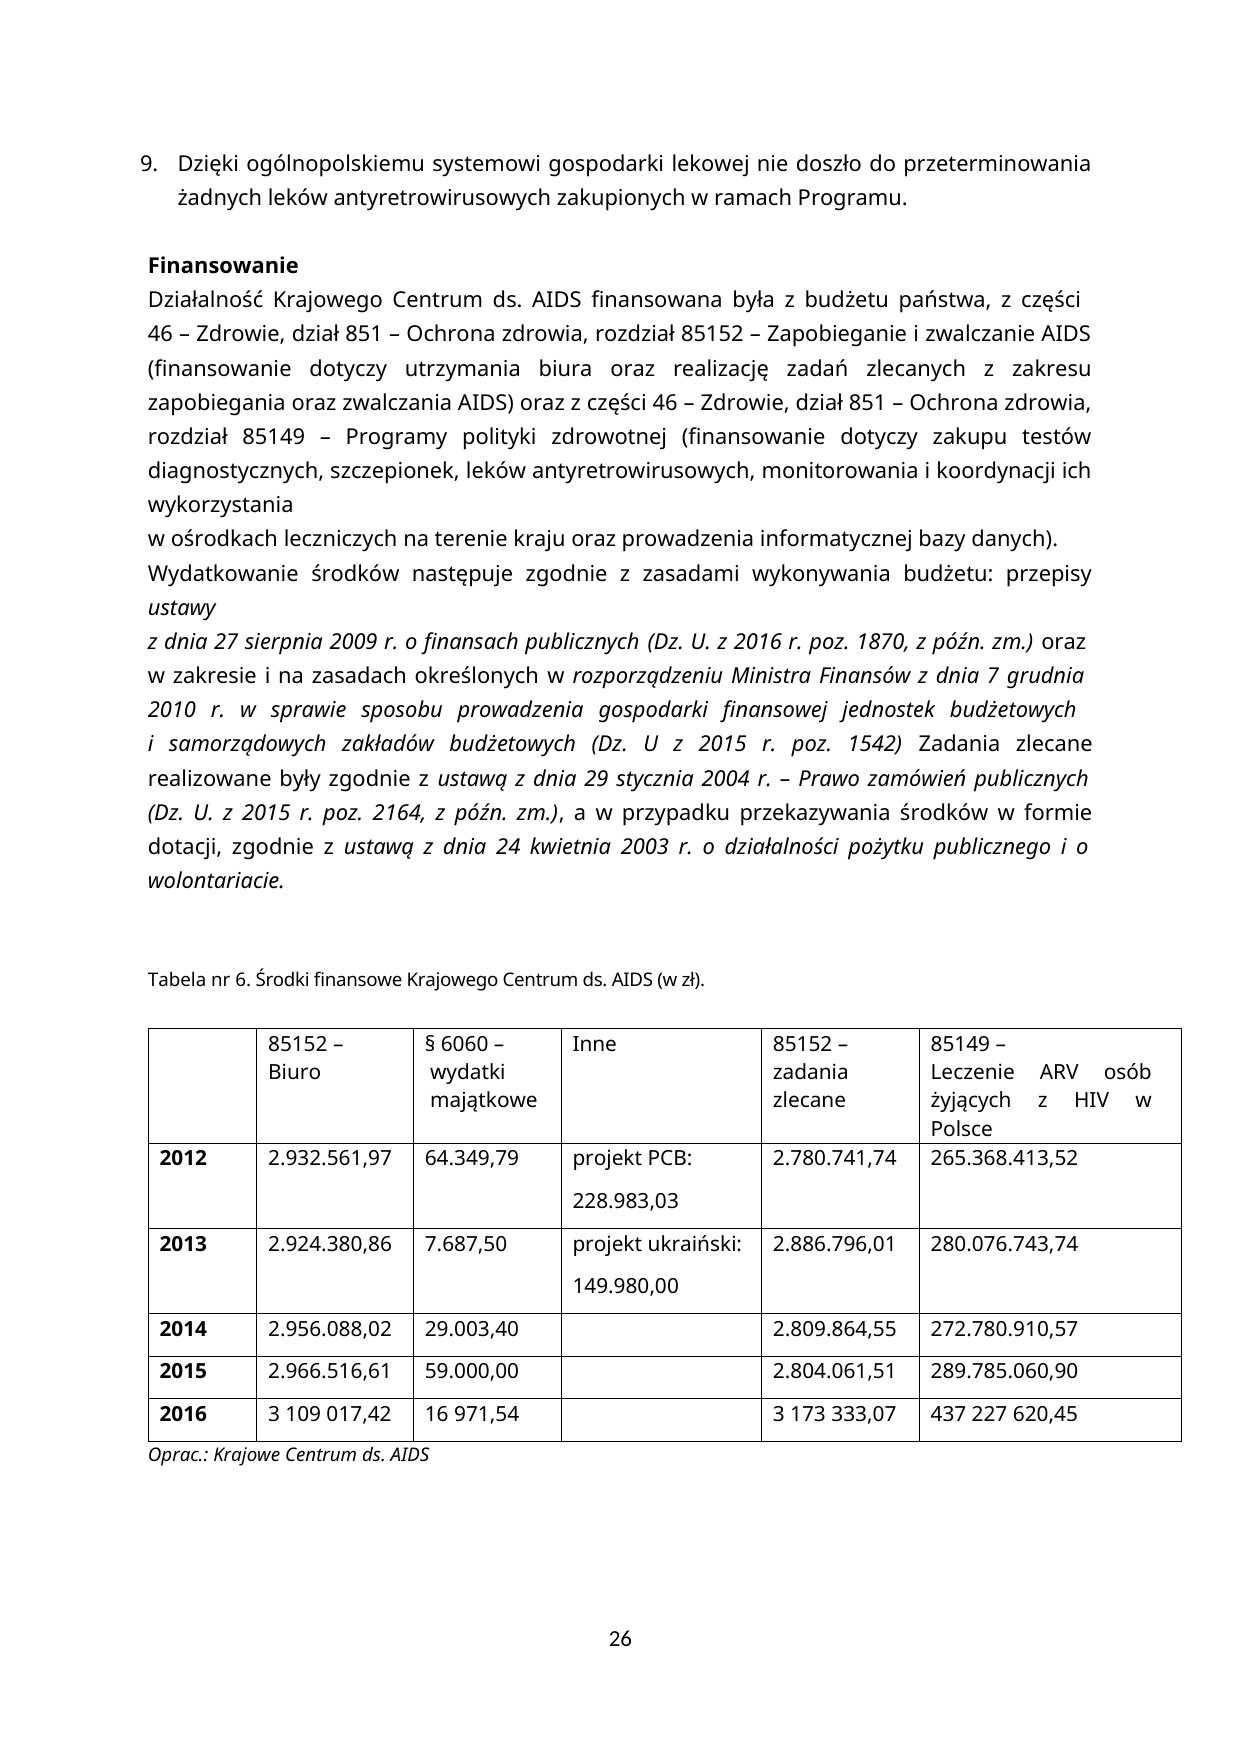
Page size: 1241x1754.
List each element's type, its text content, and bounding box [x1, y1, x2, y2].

table_header Inne [562, 1029, 761, 1142]
table_cell 2016 [149, 1399, 256, 1441]
table_cell 280.076.743,74 [920, 1229, 1181, 1313]
table_cell 3 173 333,07 [762, 1399, 919, 1441]
table_header 85152 – zadania zlecane [762, 1029, 919, 1142]
table_cell 2014 [149, 1314, 256, 1356]
table_cell 289.785.060,90 [920, 1357, 1181, 1398]
table_cell 2013 [149, 1229, 256, 1313]
table_cell 2012 [149, 1144, 256, 1228]
table_header 85149 – Leczenie ARV osób żyjących z HIV w Polsce [920, 1029, 1181, 1142]
table_cell [562, 1399, 761, 1441]
table_cell 2.932.561,97 [257, 1144, 413, 1228]
table_cell 2.924.380,86 [257, 1229, 413, 1313]
table_cell 29.003,40 [414, 1314, 561, 1356]
table_cell 2015 [149, 1357, 256, 1398]
table_cell 64.349,79 [414, 1144, 561, 1228]
table_cell 2.956.088,02 [257, 1314, 413, 1356]
table_cell 2.809.864,55 [762, 1314, 919, 1356]
table_cell 2.886.796,01 [762, 1229, 919, 1313]
table_cell 2.780.741,74 [762, 1144, 919, 1228]
text Wydatkowanie środków następuje zgodnie z zasadami wykonywania budżetu: przepisy ustawy z dnia 27 sierpnia 2009 r. o finansach publicznych (Dz. U. z 2016 r. poz. 1870, z późn. zm.) oraz w zakresie i na zasadach określonych w rozporządzeniu Ministra Finansów z dnia 7 grudnia 2010 r. w sprawie sposobu prowadzenia gospodarki finansowej jednostek budżetowych i samorządowych zakładów budżetowych (Dz. U z 2015 r. poz. 1542) Zadania zlecane realizowane były zgodnie z ustawą z dnia 29 stycznia 2004 r. – Prawo zamówień publicznych (Dz. U. z 2015 r. poz. 2164, z późn. zm.), a w przypadku przekazywania środków w formie dotacji, zgodnie z ustawą z dnia 24 kwietnia 2003 r. o działalności pożytku publicznego i o wolontariacie. [148, 558, 1093, 895]
text Oprac.: Krajowe Centrum ds. AIDS [148, 1442, 1093, 1467]
table_cell 3 109 017,42 [257, 1399, 413, 1441]
table_cell [562, 1357, 761, 1398]
table_cell 7.687,50 [414, 1229, 561, 1313]
table_header 85152 – Biuro [257, 1029, 413, 1142]
table_cell 16 971,54 [414, 1399, 561, 1441]
table_cell 437 227 620,45 [920, 1399, 1181, 1441]
table_cell projekt ukraiński: 149.980,00 [562, 1229, 761, 1313]
table_header [149, 1029, 256, 1142]
table_cell [562, 1314, 761, 1356]
text Finansowanie [148, 250, 1093, 280]
table_header § 6060 – wydatki majątkowe [414, 1029, 561, 1142]
text Tabela nr 6. Środki finansowe Krajowego Centrum ds. AIDS (w zł). [148, 966, 1093, 991]
table_cell projekt PCB: 228.983,03 [562, 1144, 761, 1228]
table_cell 272.780.910,57 [920, 1314, 1181, 1356]
text Działalność Krajowego Centrum ds. AIDS finansowana była z budżetu państwa, z części 46 – Zdrowie, dział 851 – Ochrona zdrowia, rozdział 85152 – Zapobieganie i zwalczanie AIDS (finansowanie dotyczy utrzymania biura oraz realizację zadań zlecanych z zakresu zapobiegania oraz zwalczania AIDS) oraz z części 46 – Zdrowie, dział 851 – Ochrona zdrowia, rozdział 85149 – Programy polityki zdrowotnej (finansowanie dotyczy zakupu testów diagnostycznych, szczepionek, leków antyretrowirusowych, monitorowania i koordynacji ich wykorzystania w ośrodkach leczniczych na terenie kraju oraz prowadzenia informatycznej bazy danych). [148, 284, 1093, 553]
list Dzięki ogólnopolskiemu systemowi gospodarki lekowej nie doszło do przeterminowania żadnych leków antyretrowirusowych zakupionych w ramach Programu. [140, 148, 1093, 212]
table_cell 2.966.516,61 [257, 1357, 413, 1398]
table_cell 2.804.061,51 [762, 1357, 919, 1398]
table_cell 265.368.413,52 [920, 1144, 1181, 1228]
table_cell 59.000,00 [414, 1357, 561, 1398]
